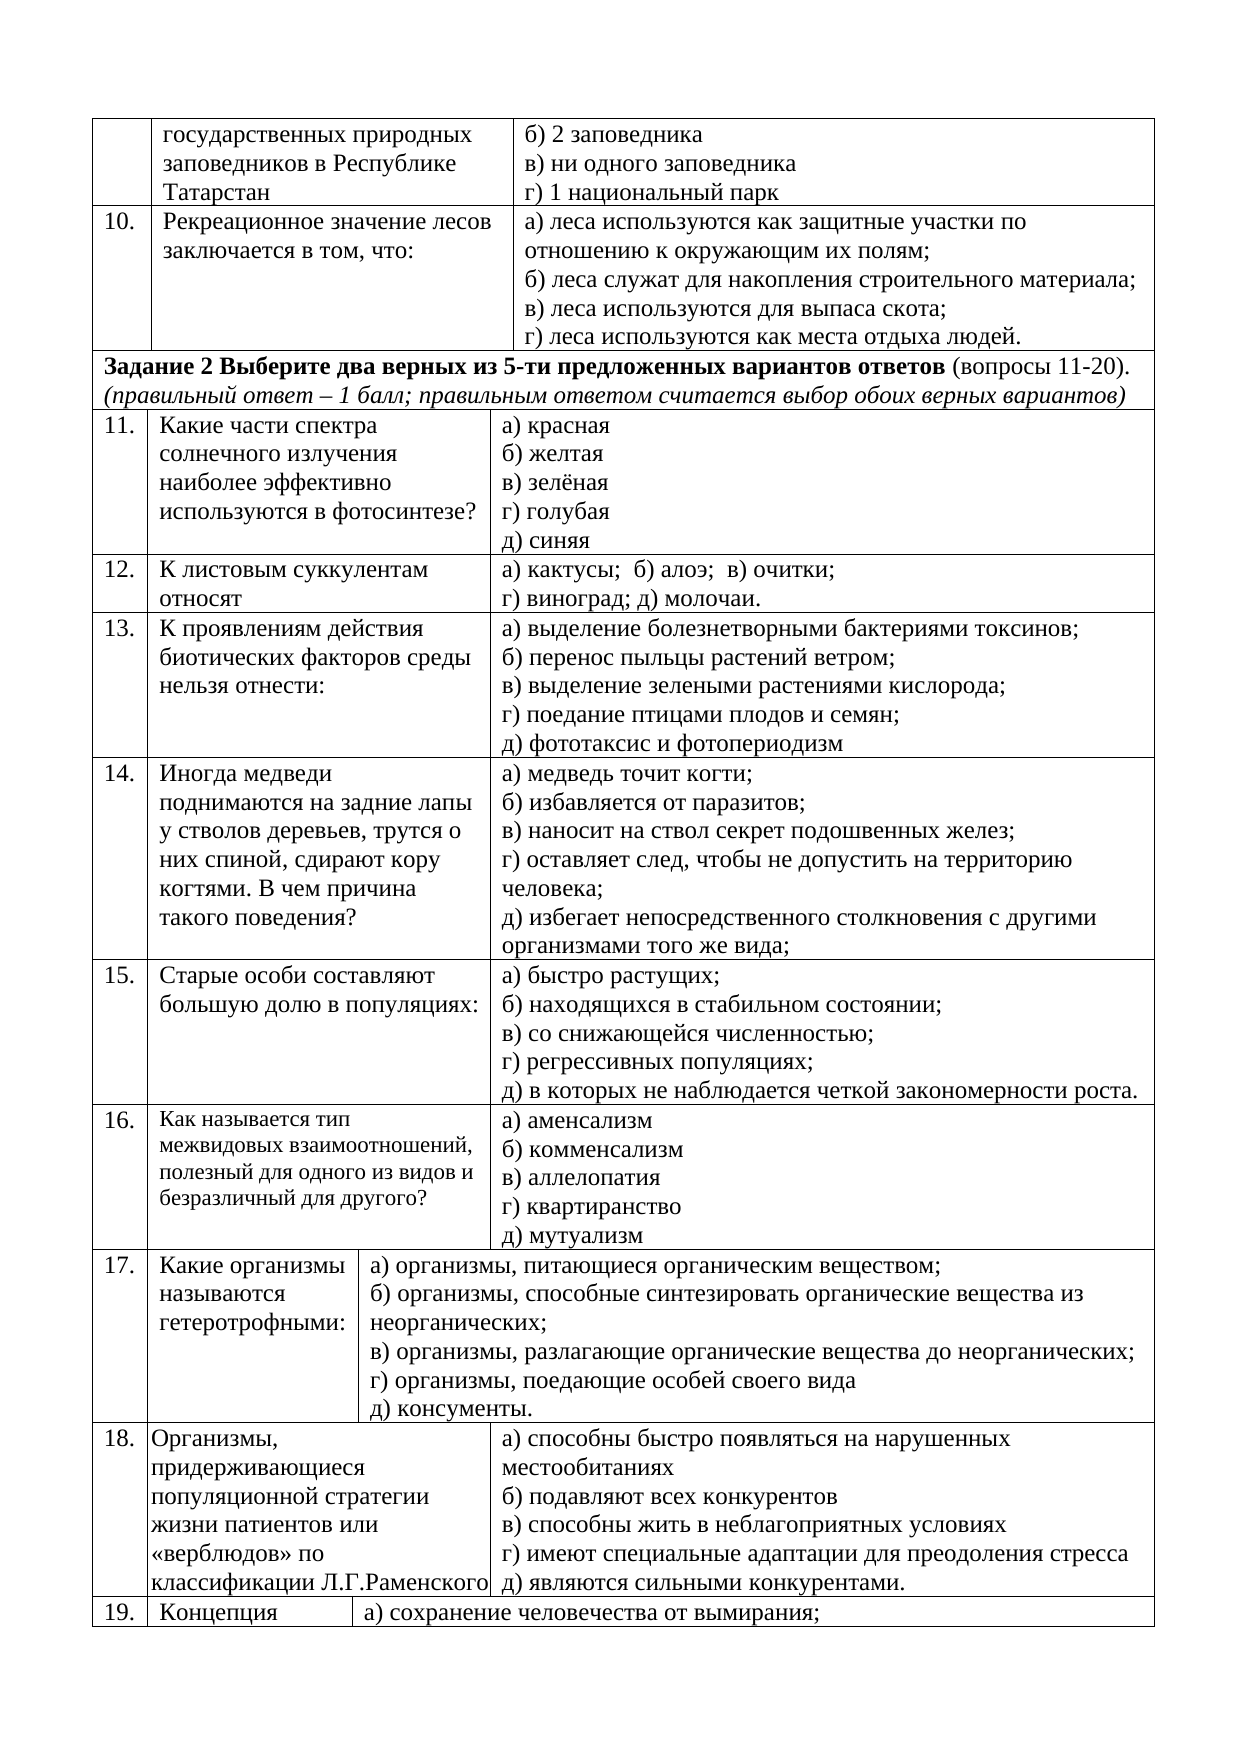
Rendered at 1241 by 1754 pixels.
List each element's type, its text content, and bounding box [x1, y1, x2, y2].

table_cell а) способны быстро появляться на нарушенных местообитаниях б) подавляют всех конкурентов в) способны жить в неблагоприятных условиях г) имеют специальные адаптации для преодоления стресса д) являются сильными конкурентами. [491, 1423, 1154, 1596]
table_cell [353, 1597, 1154, 1626]
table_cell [148, 1597, 352, 1626]
table_cell Задание 2 Выберите два верных из 5-ти предложенных вариантов ответов (вопросы 11-20). (правильный ответ – 1 балл; правильным ответом считается выбор обоих верных вариантов) [93, 351, 1154, 409]
table_cell 19. [93, 1597, 147, 1626]
table_cell К листовым суккулентам относят [148, 555, 490, 612]
table_cell 16. [93, 1105, 147, 1249]
table_cell 15. [93, 960, 147, 1104]
table_cell Рекреационное значение лесов заключается в том, что: [152, 206, 513, 350]
table_cell а) кактусы; б) алоэ; в) очитки; г) виноград; д) молочаи. [491, 555, 1154, 612]
table_cell а) леса используются как защитные участки по отношению к окружающим их полям; б) леса служат для накопления строительного материала; в) леса используются для выпаса скота; г) леса используются как места отдыха людей. [514, 206, 1154, 350]
table_cell Какие организмы называются гетеротрофными: [148, 1250, 358, 1422]
table_cell а) аменсализм б) комменсализм в) аллелопатия г) квартиранство д) мутуализм [491, 1105, 1154, 1249]
table_cell 13. [93, 613, 147, 757]
table_cell 17. [93, 1250, 147, 1422]
table_cell Иногда медведи поднимаются на задние лапы у стволов деревьев, трутся о них спиной, сдирают кору когтями. В чем причина такого поведения? [148, 758, 490, 959]
table_cell а) выделение болезнетворными бактериями токсинов; б) перенос пыльцы растений ветром; в) выделение зелеными растениями кислорода; г) поедание птицами плодов и семян; д) фототаксис и фотопериодизм [491, 613, 1154, 757]
table_cell 18. [93, 1423, 147, 1596]
table_cell Старые особи составляют большую долю в популяциях: [148, 960, 490, 1104]
table_cell 9. [93, 119, 151, 205]
table_cell К проявлениям действия биотических факторов среды нельзя отнести: [148, 613, 490, 757]
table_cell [514, 119, 1154, 205]
table_cell 12. [93, 555, 147, 612]
table_cell Как называется тип межвидовых взаимоотношений, полезный для одного из видов и безразличный для другого? [148, 1105, 490, 1249]
table_cell а) организмы, питающиеся органическим веществом; б) организмы, способные синтезировать органические вещества из неорганических; в) организмы, разлагающие органические вещества до неорганических; г) организмы, поедающие особей своего вида д) консументы. [359, 1250, 1154, 1422]
table_cell Организмы, придерживающиеся популяционной стратегии жизни патиентов или «верблюдов» по классификации Л.Г.Раменского [148, 1423, 490, 1596]
table_cell Какие части спектра солнечного излучения наиболее эффективно используются в фотосинтезе? [148, 410, 490, 553]
table_cell а) медведь точит когти; б) избавляется от паразитов; в) наносит на ствол секрет подошвенных желез; г) оставляет след, чтобы не допустить на территорию человека; д) избегает непосредственного столкновения с другими организмами того же вида; [491, 758, 1154, 959]
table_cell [152, 119, 513, 205]
table_cell 10. [93, 206, 151, 350]
table_cell а) быстро растущих; б) находящихся в стабильном состоянии; в) со снижающейся численностью; г) регрессивных популяциях; д) в которых не наблюдается четкой закономерности роста. [491, 960, 1154, 1104]
table_cell а) красная б) желтая в) зелёная г) голубая д) синяя [491, 410, 1154, 553]
table_cell 11. [93, 410, 147, 553]
table_cell 14. [93, 758, 147, 959]
